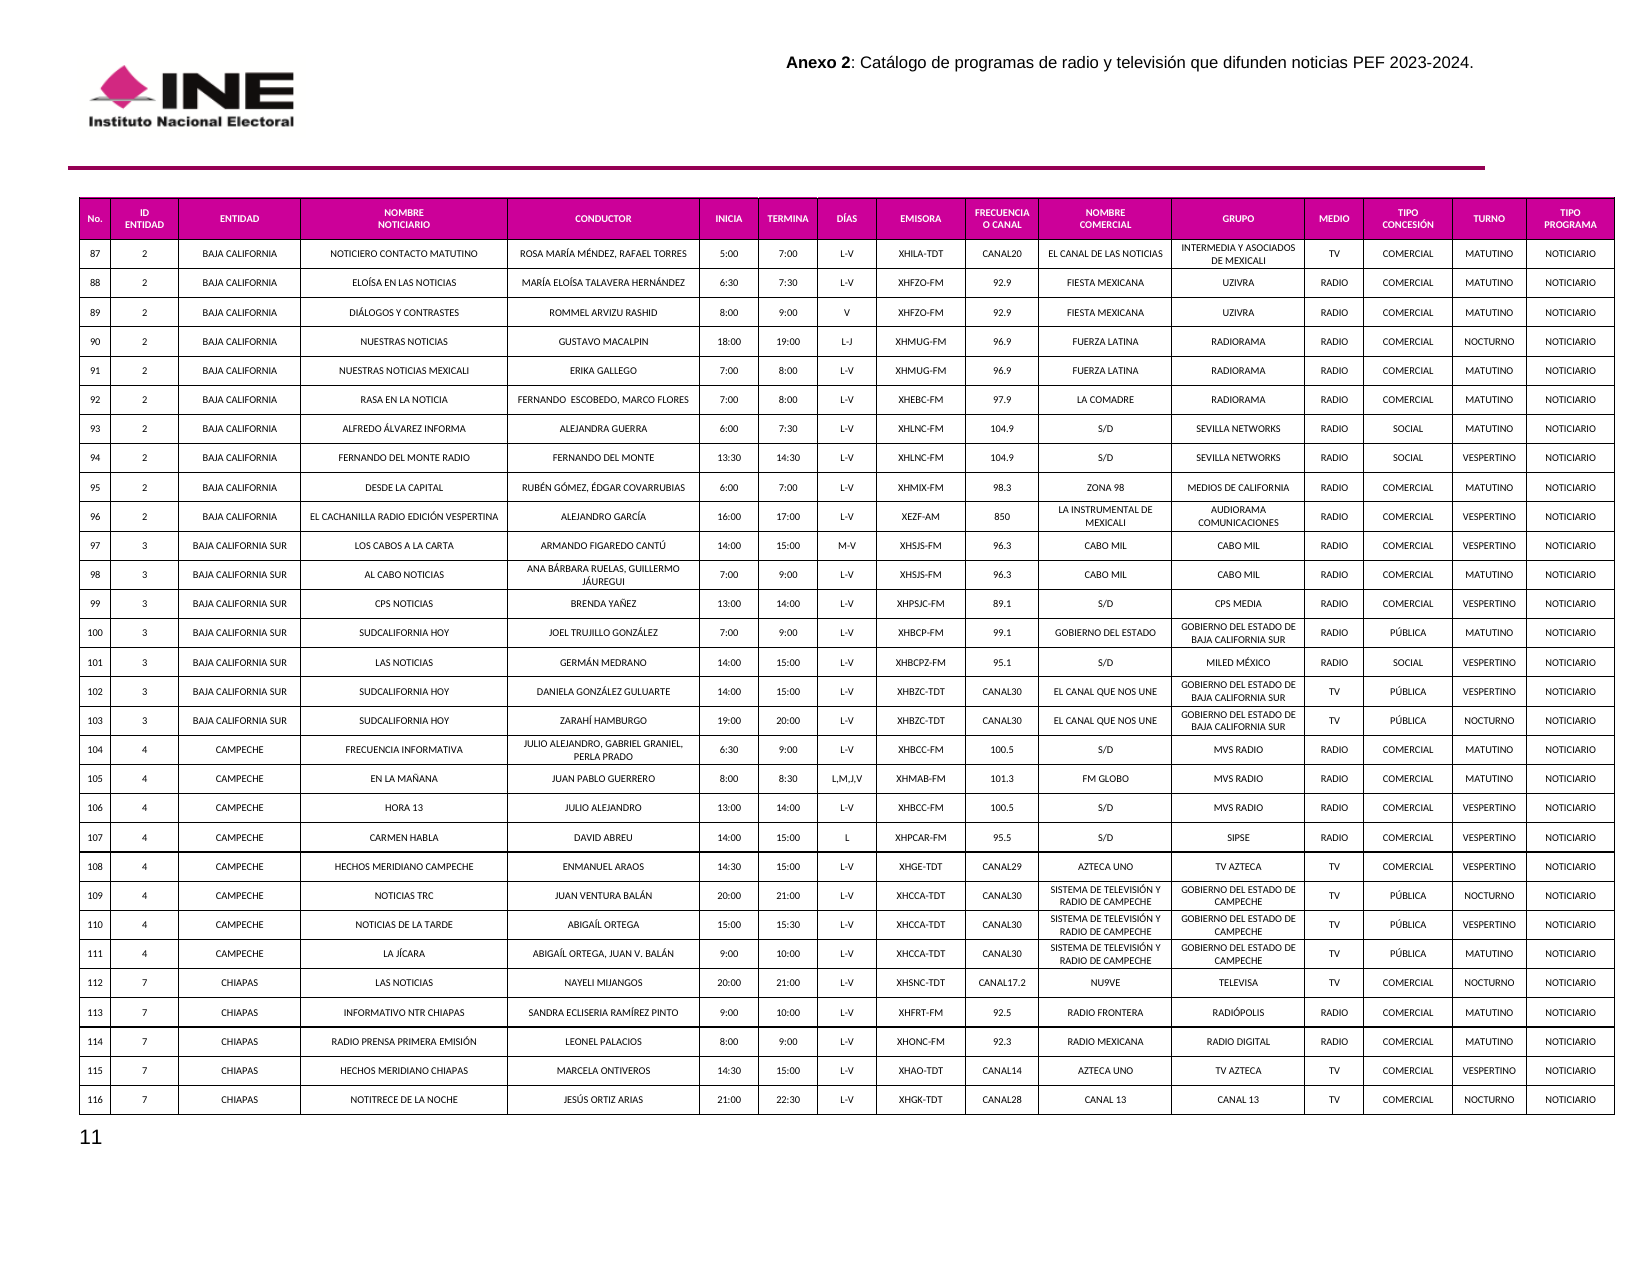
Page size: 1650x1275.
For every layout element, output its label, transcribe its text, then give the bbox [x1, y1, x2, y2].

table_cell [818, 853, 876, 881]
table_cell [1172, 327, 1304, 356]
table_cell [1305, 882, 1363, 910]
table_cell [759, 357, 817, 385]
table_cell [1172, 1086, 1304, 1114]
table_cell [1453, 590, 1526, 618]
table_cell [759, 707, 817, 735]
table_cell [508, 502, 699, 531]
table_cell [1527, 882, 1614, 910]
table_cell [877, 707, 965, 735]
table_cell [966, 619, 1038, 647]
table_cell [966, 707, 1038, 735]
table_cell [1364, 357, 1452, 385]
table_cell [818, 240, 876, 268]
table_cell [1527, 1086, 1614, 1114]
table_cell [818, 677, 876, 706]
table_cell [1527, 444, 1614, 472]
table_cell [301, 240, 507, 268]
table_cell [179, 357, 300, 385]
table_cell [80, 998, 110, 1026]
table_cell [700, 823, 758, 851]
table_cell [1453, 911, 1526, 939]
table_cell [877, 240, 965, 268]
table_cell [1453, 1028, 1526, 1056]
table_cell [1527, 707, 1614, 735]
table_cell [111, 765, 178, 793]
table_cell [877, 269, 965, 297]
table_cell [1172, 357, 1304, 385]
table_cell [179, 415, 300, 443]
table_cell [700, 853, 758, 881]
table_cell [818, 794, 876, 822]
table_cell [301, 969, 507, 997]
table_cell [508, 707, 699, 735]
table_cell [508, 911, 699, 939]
table_header MEDIO [1305, 199, 1363, 239]
table_header NOMBRE NOTICIARIO [301, 199, 507, 239]
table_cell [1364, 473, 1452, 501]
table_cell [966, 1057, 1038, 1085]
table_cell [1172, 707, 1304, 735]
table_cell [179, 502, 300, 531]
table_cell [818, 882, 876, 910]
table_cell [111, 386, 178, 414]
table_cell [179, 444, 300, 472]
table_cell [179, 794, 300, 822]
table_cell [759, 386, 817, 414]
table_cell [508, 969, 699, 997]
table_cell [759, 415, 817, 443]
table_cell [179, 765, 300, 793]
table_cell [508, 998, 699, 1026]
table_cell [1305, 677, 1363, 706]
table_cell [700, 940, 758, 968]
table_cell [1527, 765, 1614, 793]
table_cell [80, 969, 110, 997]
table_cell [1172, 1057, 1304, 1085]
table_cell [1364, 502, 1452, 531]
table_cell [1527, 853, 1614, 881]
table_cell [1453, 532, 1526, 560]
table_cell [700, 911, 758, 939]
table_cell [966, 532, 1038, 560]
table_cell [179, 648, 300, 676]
table_header EMISORA [877, 199, 965, 239]
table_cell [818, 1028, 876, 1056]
table_header ENTIDAD [179, 199, 300, 239]
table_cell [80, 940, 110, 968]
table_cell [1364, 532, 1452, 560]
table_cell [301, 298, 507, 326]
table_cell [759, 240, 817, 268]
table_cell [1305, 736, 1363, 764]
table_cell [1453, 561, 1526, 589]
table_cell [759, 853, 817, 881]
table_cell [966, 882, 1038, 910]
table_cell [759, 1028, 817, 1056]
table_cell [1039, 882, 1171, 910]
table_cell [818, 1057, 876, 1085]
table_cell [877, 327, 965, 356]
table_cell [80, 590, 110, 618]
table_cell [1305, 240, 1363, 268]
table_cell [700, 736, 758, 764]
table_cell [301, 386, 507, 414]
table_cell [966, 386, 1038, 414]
table_header TIPO CONCESIÓN [1364, 199, 1452, 239]
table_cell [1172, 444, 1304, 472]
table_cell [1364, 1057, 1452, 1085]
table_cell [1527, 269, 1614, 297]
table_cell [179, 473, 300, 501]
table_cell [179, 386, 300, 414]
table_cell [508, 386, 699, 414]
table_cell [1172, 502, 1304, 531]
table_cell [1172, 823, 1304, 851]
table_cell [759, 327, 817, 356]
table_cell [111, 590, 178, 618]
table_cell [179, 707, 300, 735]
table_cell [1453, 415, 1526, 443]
table_header TIPO PROGRAMA [1527, 199, 1614, 239]
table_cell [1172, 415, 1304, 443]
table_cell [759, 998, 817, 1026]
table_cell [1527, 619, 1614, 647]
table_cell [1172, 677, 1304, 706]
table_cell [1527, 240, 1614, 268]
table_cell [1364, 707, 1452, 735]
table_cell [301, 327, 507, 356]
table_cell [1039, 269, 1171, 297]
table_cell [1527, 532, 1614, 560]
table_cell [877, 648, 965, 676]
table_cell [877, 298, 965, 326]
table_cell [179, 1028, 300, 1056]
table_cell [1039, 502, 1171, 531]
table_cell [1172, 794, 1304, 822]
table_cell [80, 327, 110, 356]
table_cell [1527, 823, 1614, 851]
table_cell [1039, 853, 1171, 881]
table_header GRUPO [1172, 199, 1304, 239]
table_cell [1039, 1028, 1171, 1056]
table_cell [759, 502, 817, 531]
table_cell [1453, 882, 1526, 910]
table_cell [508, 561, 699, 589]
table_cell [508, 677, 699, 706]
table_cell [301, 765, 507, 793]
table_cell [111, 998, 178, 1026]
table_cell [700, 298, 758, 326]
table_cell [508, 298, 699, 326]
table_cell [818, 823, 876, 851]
table_header FRECUENCIA O CANAL [966, 199, 1038, 239]
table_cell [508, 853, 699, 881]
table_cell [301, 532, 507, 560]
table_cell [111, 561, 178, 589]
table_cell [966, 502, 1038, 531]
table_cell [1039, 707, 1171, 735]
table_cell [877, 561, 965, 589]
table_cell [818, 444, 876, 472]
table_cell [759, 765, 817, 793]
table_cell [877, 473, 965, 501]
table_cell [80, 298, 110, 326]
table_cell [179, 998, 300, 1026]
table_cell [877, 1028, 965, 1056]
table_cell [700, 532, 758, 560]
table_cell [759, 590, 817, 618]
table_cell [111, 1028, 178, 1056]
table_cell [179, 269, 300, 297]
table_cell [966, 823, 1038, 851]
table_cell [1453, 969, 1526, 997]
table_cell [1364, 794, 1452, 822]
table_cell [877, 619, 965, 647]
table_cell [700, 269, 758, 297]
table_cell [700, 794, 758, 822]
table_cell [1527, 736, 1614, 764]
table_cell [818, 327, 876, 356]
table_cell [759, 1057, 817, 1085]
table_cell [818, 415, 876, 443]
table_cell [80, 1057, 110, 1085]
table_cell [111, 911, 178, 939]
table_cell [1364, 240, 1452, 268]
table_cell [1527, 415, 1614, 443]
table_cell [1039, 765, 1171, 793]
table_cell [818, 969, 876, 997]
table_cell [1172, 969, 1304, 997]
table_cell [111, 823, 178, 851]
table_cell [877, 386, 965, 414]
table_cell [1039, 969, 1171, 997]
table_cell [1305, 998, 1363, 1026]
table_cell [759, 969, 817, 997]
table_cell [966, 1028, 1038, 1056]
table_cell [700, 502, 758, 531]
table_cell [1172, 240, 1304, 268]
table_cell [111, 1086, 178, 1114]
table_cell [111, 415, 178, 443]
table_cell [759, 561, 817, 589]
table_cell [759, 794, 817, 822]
table_header DÍAS [818, 199, 876, 239]
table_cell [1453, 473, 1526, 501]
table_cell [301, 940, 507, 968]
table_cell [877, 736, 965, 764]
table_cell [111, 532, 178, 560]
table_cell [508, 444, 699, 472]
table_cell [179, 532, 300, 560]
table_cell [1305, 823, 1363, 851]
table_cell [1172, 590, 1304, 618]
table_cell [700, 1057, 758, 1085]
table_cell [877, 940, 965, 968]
table_header INICIA [700, 199, 758, 239]
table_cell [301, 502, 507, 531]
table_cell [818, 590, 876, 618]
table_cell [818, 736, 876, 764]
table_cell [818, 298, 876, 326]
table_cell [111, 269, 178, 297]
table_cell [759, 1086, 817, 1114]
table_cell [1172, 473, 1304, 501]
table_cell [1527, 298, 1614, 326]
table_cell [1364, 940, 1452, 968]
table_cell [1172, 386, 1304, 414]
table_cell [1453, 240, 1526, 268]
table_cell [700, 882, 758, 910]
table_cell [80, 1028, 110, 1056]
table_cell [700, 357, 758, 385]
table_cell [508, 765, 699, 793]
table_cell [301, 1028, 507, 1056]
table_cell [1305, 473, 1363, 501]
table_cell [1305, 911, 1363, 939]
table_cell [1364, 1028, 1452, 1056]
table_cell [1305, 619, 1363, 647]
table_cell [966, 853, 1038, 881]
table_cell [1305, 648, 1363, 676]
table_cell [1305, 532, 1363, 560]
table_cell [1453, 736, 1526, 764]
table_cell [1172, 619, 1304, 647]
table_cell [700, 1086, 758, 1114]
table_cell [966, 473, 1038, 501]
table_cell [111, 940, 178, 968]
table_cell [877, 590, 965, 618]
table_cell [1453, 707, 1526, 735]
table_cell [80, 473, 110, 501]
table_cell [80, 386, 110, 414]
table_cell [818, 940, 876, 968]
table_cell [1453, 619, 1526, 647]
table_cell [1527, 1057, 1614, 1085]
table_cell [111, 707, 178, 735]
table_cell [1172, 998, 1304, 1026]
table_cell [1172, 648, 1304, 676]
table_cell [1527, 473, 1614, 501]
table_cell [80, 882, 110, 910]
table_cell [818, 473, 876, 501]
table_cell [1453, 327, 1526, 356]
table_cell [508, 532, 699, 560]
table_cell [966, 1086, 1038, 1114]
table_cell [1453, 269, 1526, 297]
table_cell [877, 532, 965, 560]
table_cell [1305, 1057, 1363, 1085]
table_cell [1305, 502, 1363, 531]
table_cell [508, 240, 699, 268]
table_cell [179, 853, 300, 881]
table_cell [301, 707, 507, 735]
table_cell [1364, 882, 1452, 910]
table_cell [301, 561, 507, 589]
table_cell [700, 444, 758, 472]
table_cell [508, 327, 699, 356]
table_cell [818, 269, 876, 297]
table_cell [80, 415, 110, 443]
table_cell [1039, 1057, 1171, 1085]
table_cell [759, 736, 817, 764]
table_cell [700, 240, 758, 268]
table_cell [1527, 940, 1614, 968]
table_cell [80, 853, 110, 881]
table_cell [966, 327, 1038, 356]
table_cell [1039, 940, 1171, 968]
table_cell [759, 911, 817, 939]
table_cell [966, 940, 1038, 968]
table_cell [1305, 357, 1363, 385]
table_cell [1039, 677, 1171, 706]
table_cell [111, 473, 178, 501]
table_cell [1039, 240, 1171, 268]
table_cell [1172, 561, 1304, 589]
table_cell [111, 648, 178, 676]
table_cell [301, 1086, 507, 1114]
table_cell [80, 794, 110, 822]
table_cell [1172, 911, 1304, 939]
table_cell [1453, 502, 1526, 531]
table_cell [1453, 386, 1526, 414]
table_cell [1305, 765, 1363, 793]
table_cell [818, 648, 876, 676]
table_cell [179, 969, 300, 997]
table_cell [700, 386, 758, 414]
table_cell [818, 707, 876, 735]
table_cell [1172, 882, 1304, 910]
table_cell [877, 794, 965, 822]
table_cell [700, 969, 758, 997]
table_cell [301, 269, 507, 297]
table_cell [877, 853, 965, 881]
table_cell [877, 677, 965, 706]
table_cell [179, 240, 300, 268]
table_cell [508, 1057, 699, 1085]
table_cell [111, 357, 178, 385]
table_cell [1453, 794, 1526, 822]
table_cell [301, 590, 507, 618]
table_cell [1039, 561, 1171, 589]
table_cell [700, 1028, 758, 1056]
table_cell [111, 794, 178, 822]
table_header No. [80, 199, 110, 239]
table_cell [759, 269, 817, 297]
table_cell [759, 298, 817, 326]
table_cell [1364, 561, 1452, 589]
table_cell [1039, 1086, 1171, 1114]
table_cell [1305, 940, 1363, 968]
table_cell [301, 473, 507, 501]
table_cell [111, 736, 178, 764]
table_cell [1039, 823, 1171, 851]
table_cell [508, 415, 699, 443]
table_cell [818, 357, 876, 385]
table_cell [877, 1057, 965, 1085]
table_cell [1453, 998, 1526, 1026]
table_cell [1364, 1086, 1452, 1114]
table_header CONDUCTOR [508, 199, 699, 239]
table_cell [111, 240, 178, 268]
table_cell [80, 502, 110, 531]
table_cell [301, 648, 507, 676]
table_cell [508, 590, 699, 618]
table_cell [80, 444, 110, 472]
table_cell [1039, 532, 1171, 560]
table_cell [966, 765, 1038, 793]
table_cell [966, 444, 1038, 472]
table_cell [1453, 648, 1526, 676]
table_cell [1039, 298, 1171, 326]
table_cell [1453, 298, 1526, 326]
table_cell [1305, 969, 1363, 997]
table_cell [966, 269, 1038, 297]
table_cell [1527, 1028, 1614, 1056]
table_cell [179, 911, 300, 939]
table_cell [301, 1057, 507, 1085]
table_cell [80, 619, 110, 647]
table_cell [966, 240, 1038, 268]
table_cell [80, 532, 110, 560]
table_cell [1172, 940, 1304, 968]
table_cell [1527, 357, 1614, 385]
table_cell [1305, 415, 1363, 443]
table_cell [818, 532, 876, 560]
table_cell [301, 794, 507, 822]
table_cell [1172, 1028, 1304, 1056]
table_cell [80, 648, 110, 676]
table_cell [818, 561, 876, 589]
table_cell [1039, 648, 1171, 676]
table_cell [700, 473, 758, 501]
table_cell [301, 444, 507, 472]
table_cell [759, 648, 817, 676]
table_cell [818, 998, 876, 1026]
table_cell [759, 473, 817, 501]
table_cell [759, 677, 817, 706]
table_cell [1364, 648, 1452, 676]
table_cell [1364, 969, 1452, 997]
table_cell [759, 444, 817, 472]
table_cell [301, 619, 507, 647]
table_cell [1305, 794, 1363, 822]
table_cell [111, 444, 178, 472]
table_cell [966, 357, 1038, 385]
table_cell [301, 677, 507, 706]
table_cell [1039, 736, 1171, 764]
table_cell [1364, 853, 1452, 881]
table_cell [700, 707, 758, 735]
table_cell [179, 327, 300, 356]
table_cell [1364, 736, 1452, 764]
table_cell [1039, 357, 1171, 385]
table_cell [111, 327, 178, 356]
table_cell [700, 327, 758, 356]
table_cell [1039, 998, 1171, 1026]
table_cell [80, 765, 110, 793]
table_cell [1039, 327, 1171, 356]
picture [77, 55, 306, 138]
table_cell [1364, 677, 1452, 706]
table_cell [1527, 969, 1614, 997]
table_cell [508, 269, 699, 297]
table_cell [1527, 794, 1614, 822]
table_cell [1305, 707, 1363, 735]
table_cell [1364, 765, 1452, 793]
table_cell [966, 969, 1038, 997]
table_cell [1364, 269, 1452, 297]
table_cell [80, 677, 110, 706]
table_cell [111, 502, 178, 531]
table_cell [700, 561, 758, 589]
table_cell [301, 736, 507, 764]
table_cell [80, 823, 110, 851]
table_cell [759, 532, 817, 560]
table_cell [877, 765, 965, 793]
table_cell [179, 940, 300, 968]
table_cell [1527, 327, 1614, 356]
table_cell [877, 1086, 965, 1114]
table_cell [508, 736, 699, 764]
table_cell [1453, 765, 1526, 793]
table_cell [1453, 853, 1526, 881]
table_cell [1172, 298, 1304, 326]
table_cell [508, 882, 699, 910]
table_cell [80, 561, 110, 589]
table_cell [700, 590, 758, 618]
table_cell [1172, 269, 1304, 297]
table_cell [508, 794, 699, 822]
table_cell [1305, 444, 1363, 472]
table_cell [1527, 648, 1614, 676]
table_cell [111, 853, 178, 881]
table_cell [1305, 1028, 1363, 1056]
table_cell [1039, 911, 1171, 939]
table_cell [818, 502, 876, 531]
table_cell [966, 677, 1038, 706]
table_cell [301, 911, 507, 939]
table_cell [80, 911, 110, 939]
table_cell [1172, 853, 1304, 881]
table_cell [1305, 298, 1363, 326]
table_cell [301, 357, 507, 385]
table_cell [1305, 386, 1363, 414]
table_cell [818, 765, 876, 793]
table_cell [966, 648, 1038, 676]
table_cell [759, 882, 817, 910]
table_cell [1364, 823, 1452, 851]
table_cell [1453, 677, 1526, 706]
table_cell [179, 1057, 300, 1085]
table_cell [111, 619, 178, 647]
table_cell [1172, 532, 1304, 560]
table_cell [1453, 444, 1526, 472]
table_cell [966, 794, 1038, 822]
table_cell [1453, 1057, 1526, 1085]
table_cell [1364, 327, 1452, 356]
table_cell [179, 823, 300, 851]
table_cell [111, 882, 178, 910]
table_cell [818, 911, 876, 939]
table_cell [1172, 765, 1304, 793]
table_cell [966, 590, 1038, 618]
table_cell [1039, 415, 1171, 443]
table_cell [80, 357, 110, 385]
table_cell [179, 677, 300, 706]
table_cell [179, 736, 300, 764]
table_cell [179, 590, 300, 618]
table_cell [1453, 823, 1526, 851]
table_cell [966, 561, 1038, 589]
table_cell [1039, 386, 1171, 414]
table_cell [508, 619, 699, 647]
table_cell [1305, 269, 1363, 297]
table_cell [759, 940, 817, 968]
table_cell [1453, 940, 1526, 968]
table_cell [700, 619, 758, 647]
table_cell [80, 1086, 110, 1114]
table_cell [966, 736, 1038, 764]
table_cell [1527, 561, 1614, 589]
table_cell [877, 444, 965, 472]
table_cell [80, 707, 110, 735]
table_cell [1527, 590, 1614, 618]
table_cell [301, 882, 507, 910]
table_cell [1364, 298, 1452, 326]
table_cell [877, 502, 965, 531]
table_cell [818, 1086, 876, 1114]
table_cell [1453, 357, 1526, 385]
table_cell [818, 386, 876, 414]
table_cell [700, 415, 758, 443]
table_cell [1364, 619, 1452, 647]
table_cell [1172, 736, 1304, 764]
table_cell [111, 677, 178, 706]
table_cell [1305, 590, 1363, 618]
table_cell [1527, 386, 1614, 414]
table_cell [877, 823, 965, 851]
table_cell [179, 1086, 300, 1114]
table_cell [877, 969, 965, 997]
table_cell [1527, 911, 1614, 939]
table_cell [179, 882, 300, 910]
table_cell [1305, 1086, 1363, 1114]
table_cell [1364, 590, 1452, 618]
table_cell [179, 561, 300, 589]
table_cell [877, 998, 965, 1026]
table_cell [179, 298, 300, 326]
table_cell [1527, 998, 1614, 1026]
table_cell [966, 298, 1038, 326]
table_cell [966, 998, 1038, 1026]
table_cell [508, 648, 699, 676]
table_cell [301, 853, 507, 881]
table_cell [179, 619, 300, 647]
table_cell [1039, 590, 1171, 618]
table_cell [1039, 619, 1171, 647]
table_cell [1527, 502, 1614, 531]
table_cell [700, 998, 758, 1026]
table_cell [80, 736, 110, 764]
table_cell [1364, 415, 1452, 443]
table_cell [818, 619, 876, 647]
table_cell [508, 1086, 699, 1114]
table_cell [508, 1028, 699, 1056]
table_header NOMBRE COMERCIAL [1039, 199, 1171, 239]
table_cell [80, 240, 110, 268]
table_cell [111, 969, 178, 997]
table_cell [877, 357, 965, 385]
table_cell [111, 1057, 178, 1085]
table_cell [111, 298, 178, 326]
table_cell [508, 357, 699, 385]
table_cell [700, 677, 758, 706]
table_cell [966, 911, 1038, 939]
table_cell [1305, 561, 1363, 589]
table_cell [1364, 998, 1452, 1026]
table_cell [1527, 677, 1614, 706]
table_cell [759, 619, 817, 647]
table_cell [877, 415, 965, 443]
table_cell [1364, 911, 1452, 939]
table_header ID ENTIDAD [111, 199, 178, 239]
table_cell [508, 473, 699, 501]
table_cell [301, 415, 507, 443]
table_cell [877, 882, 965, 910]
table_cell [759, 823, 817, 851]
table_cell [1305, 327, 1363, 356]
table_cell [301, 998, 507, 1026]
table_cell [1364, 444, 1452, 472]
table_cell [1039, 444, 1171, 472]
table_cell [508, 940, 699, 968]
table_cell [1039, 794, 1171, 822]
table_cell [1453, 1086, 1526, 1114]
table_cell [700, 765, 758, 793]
table_header TURNO [1453, 199, 1526, 239]
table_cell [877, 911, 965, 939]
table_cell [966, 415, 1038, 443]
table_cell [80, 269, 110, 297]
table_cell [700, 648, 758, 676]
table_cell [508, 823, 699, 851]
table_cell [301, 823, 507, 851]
table_header TERMINA [759, 199, 817, 239]
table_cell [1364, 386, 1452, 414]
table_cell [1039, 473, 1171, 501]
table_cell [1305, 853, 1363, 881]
